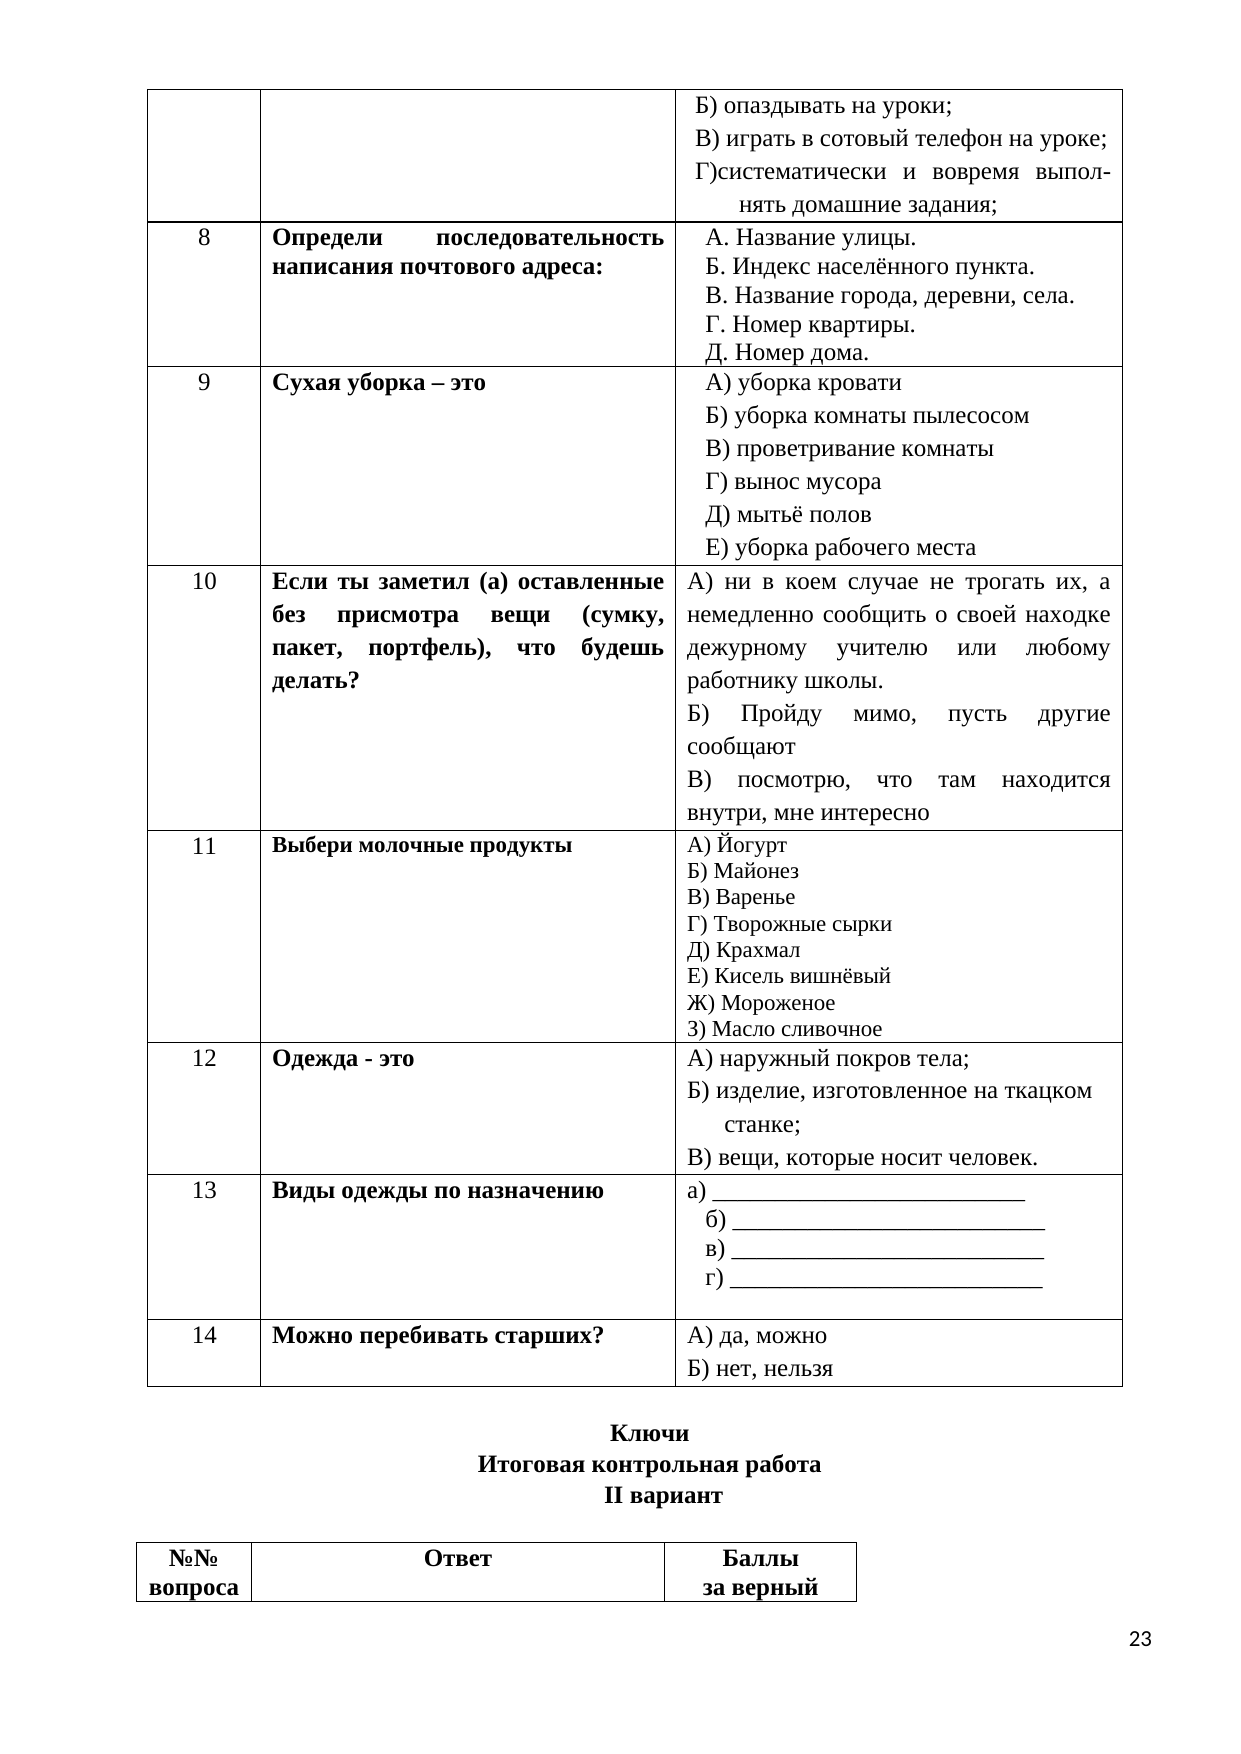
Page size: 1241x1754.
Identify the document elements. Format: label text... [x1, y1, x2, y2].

table_cell А) Йогурт Б) Майонез В) Варенье Г) Творожные сырки Д) Крахмал Е) Кисель вишнёвый Ж) Мороженое З) Масло сливочное [676, 831, 1122, 1042]
table_cell А) наружный покров тела; Б) изделие, изготовленное на ткацком станке; В) вещи, которые носит человек. [676, 1043, 1122, 1174]
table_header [665, 1543, 856, 1601]
table_cell Одежда - это [261, 1043, 675, 1174]
table_cell 10 [148, 566, 260, 830]
text Итоговая контрольная работа [148, 1449, 1152, 1478]
text Ключи [148, 1418, 1152, 1447]
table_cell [676, 90, 1122, 221]
table_header №№ вопроса [137, 1543, 251, 1601]
table_cell А) ни в коем случае не трогать их, а немедленно сообщить о своей находке дежурному учителю или любому работнику школы. Б) Пройду мимо, пусть другие сообщают В) посмотрю, что там находится внутри, мне интересно [676, 566, 1122, 830]
text II вариант [148, 1480, 1152, 1509]
table_cell 7 [148, 90, 260, 221]
table_cell 8 [148, 223, 260, 366]
table_cell А) да, можно Б) нет, нельзя [676, 1320, 1122, 1386]
table_cell 14 [148, 1320, 260, 1386]
table_cell 12 [148, 1043, 260, 1174]
table_cell Определи последовательность написания почтового адреса: [261, 223, 675, 366]
table_cell 11 [148, 831, 260, 1042]
table_cell 13 [148, 1175, 260, 1319]
table_cell Виды одежды по назначению [261, 1175, 675, 1319]
table_header Ответ [252, 1543, 664, 1601]
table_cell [261, 90, 675, 221]
table_cell а) _________________________ б) _________________________ в) _________________________ г) _________________________ [676, 1175, 1122, 1319]
table_cell Выбери молочные продукты [261, 831, 675, 1042]
table_cell А) уборка кровати Б) уборка комнаты пылесосом В) проветривание комнаты Г) вынос мусора Д) мытьё полов Е) уборка рабочего места [676, 367, 1122, 565]
table_cell Сухая уборка – это [261, 367, 675, 565]
table_cell А. Название улицы. Б. Индекс населённого пункта. В. Название города, деревни, села. Г. Номер квартиры. Д. Номер дома. [676, 223, 1122, 366]
table_cell Можно перебивать старших? [261, 1320, 675, 1386]
table_cell 9 [148, 367, 260, 565]
table_cell Если ты заметил (а) оставленные без присмотра вещи (сумку, пакет, портфель), что будешь делать? [261, 566, 675, 830]
